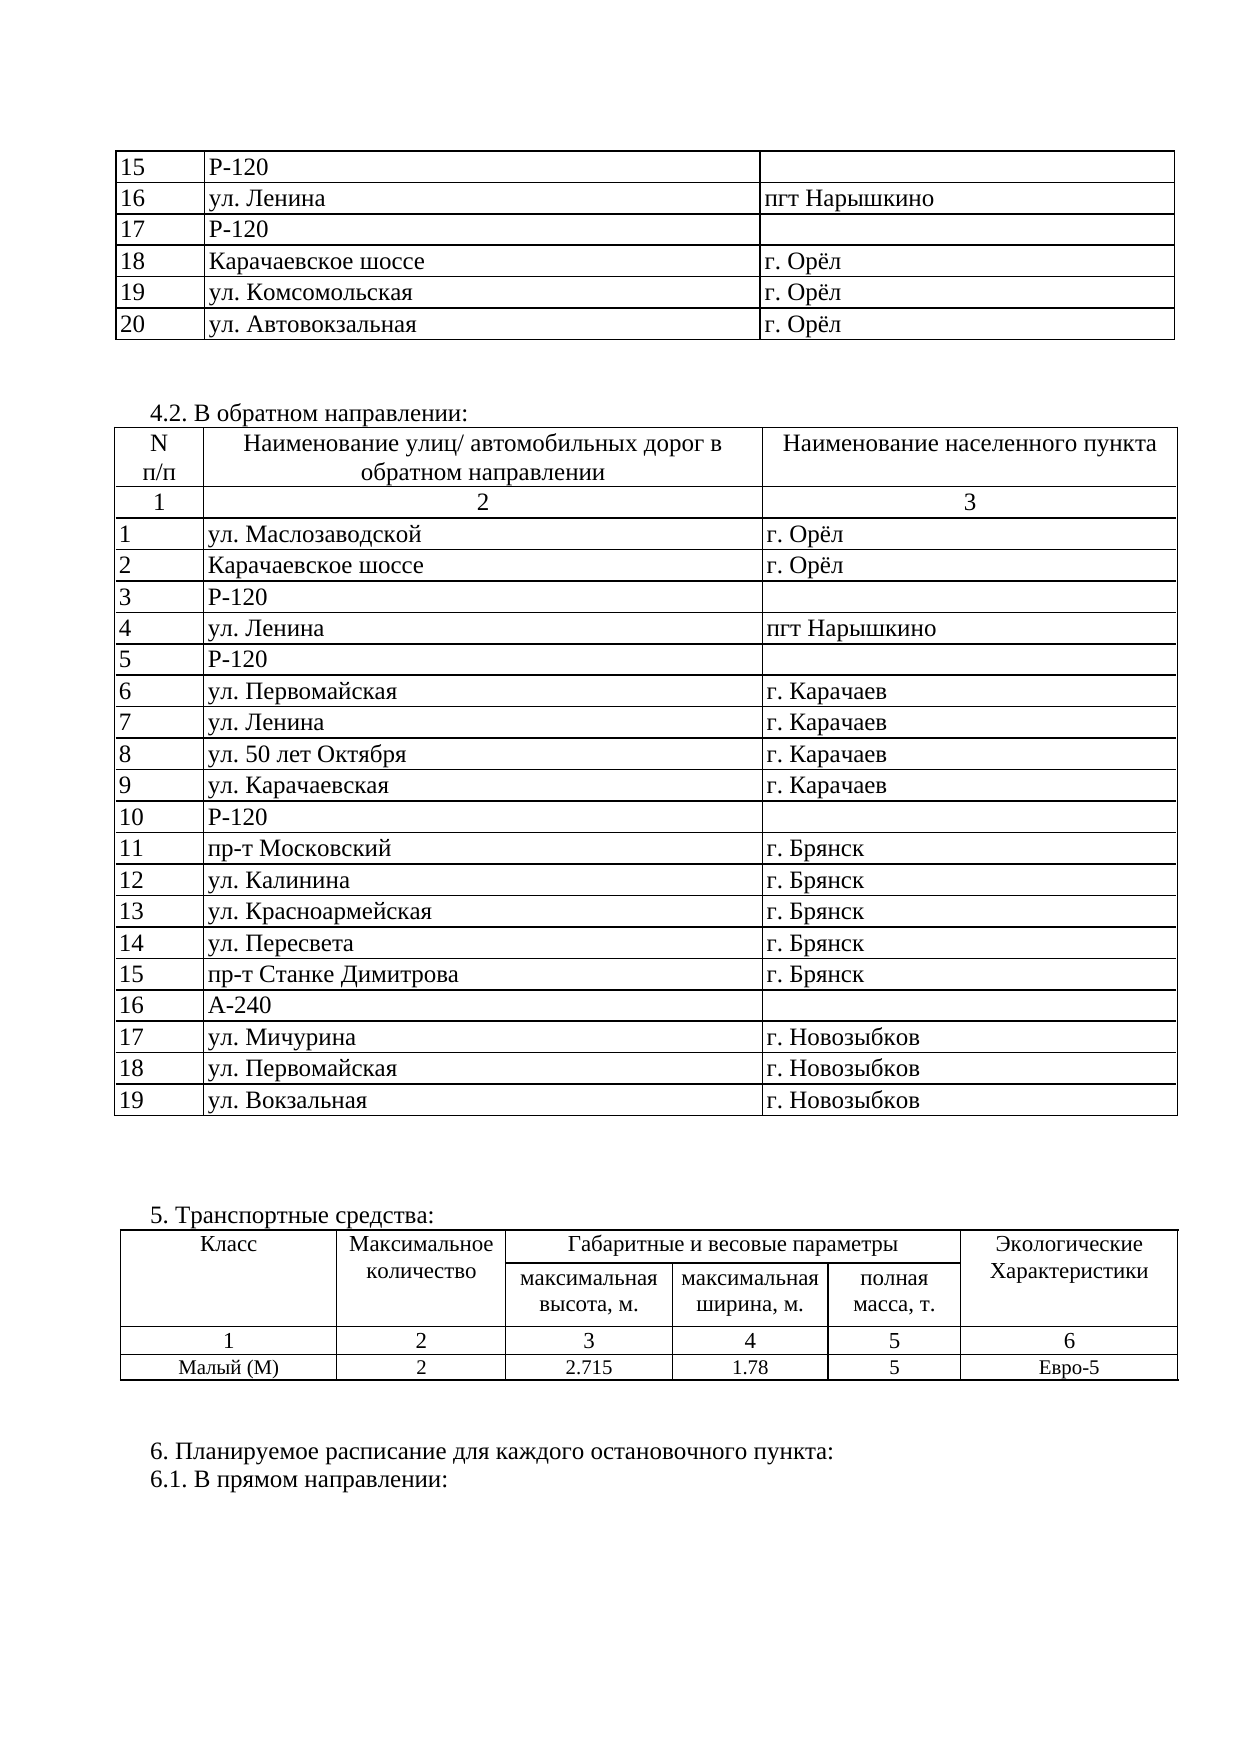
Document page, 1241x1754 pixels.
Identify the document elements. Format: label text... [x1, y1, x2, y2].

table_cell 20 [117, 309, 204, 339]
table_header Класс [121, 1231, 336, 1326]
table_cell Р-120 [204, 582, 762, 611]
table_header Наименование населенного пункта [763, 428, 1177, 486]
table_header N п/п [115, 428, 203, 486]
table_cell ул. Маслозаводской [204, 519, 762, 548]
table_cell 14 [115, 927, 203, 957]
table_header Экологические Характеристики [961, 1231, 1177, 1326]
table_cell 17 [117, 215, 204, 244]
table_cell ул. Карачаевская [204, 770, 762, 800]
text 5. Транспортные средства: [150, 1200, 1090, 1229]
table_cell 13 [115, 896, 203, 926]
table_cell 16 [115, 990, 203, 1020]
table_cell г. Орёл [761, 277, 1174, 307]
table_cell г. Брянск [763, 895, 1177, 926]
table_cell 15 [117, 152, 204, 181]
table_cell ул. Ленина [204, 707, 762, 737]
table_cell г. Карачаев [763, 674, 1177, 706]
table_cell г. Брянск [763, 958, 1177, 989]
table_cell ул. Мичурина [204, 1022, 762, 1052]
table_cell 1 [115, 487, 203, 517]
table_cell 11 [115, 833, 203, 863]
table_cell г. Брянск [763, 863, 1177, 894]
table_cell 10 [115, 801, 203, 832]
table_cell Р-120 [205, 152, 759, 181]
table_cell г. Брянск [763, 832, 1177, 863]
table_cell [763, 800, 1177, 832]
table_cell Р-120 [204, 802, 762, 832]
table_cell 3 [763, 486, 1177, 517]
table_cell ул. Комсомольская [205, 277, 759, 307]
table_cell г. Новозыбков [763, 1052, 1177, 1083]
table_cell [763, 643, 1177, 674]
table_cell ул. Пересвета [204, 928, 762, 957]
table_cell 19 [117, 277, 204, 307]
table_cell 9 [115, 770, 203, 800]
table_cell 3 [506, 1327, 672, 1353]
table_cell г. Новозыбков [763, 1020, 1177, 1052]
table_cell 4 [115, 613, 203, 643]
table_cell г. Орёл [763, 549, 1177, 580]
table_header Наименование улиц/ автомобильных дорог в обратном направлении [204, 428, 762, 486]
table_cell Малый (М) [121, 1355, 336, 1379]
table_cell ул. Вокзальная [204, 1085, 762, 1115]
table_cell ул. Первомайская [204, 1053, 762, 1083]
table_cell 4 [673, 1327, 827, 1353]
table_cell пгт Нарышкино [763, 611, 1177, 643]
table_cell 12 [115, 864, 203, 894]
table_cell 5 [829, 1327, 960, 1353]
table_cell г. Карачаев [763, 737, 1177, 769]
table_cell г. Орёл [761, 309, 1174, 339]
text 6. Планируемое расписание для каждого остановочного пункта: [150, 1436, 1090, 1464]
table_cell Евро-5 [961, 1355, 1177, 1379]
table_cell 1 [115, 518, 203, 548]
text 4.2. В обратном направлении: [150, 398, 1090, 427]
table_cell [763, 989, 1177, 1020]
table_cell пр-т Московский [204, 833, 762, 863]
table_cell пр-т Станке Димитрова [204, 959, 762, 989]
table_cell 2.715 [506, 1355, 672, 1379]
text 6.1. В прямом направлении: [150, 1464, 1090, 1493]
table_cell 16 [117, 183, 204, 213]
table_cell ул. Ленина [204, 613, 762, 643]
table_cell Р-120 [204, 645, 762, 674]
table_cell максимальная высота, м. [506, 1264, 672, 1326]
table_cell г. Карачаев [763, 706, 1177, 737]
table_cell ул. Ленина [205, 183, 759, 213]
table_cell 1 [121, 1327, 336, 1353]
table_cell ул. Калинина [204, 865, 762, 894]
table_cell г. Карачаев [763, 769, 1177, 800]
table_cell 2 [337, 1355, 505, 1379]
table_cell Р-120 [205, 215, 759, 244]
table_cell 6 [115, 675, 203, 706]
table_cell 3 [115, 581, 203, 611]
table_cell 2 [115, 550, 203, 580]
table_cell [761, 152, 1174, 181]
table_cell 17 [115, 1021, 203, 1052]
table_cell [761, 215, 1174, 244]
table_cell полная масса, т. [829, 1264, 960, 1326]
table_header Максимальное количество [337, 1231, 505, 1326]
table_cell г. Новозыбков [763, 1083, 1177, 1115]
table_cell максимальная ширина, м. [673, 1264, 827, 1326]
table_cell 15 [115, 959, 203, 989]
table_cell 19 [115, 1084, 203, 1115]
table_cell Карачаевское шоссе [204, 550, 762, 580]
table_cell ул. Первомайская [204, 676, 762, 706]
table_header Габаритные и весовые параметры [506, 1231, 960, 1262]
table_cell 18 [117, 246, 204, 276]
table_cell 6 [961, 1327, 1177, 1353]
table_cell 18 [115, 1053, 203, 1083]
table_cell А-240 [204, 991, 762, 1020]
table_cell 8 [115, 738, 203, 769]
table_cell г. Орёл [763, 517, 1177, 548]
table_cell г. Брянск [763, 926, 1177, 957]
table_cell [763, 580, 1177, 611]
table_cell ул. Автовокзальная [205, 309, 759, 339]
table_cell 2 [337, 1327, 505, 1353]
table_cell 1.78 [673, 1355, 827, 1379]
table_cell ул. Красноармейская [204, 896, 762, 926]
table_cell пгт Нарышкино [761, 183, 1174, 213]
table_cell 2 [204, 487, 762, 517]
table_cell 5 [829, 1355, 960, 1379]
table_cell г. Орёл [761, 246, 1174, 276]
table_cell 5 [115, 644, 203, 674]
table_cell Карачаевское шоссе [205, 246, 759, 276]
table_cell 7 [115, 707, 203, 737]
table_cell ул. 50 лет Октября [204, 739, 762, 769]
